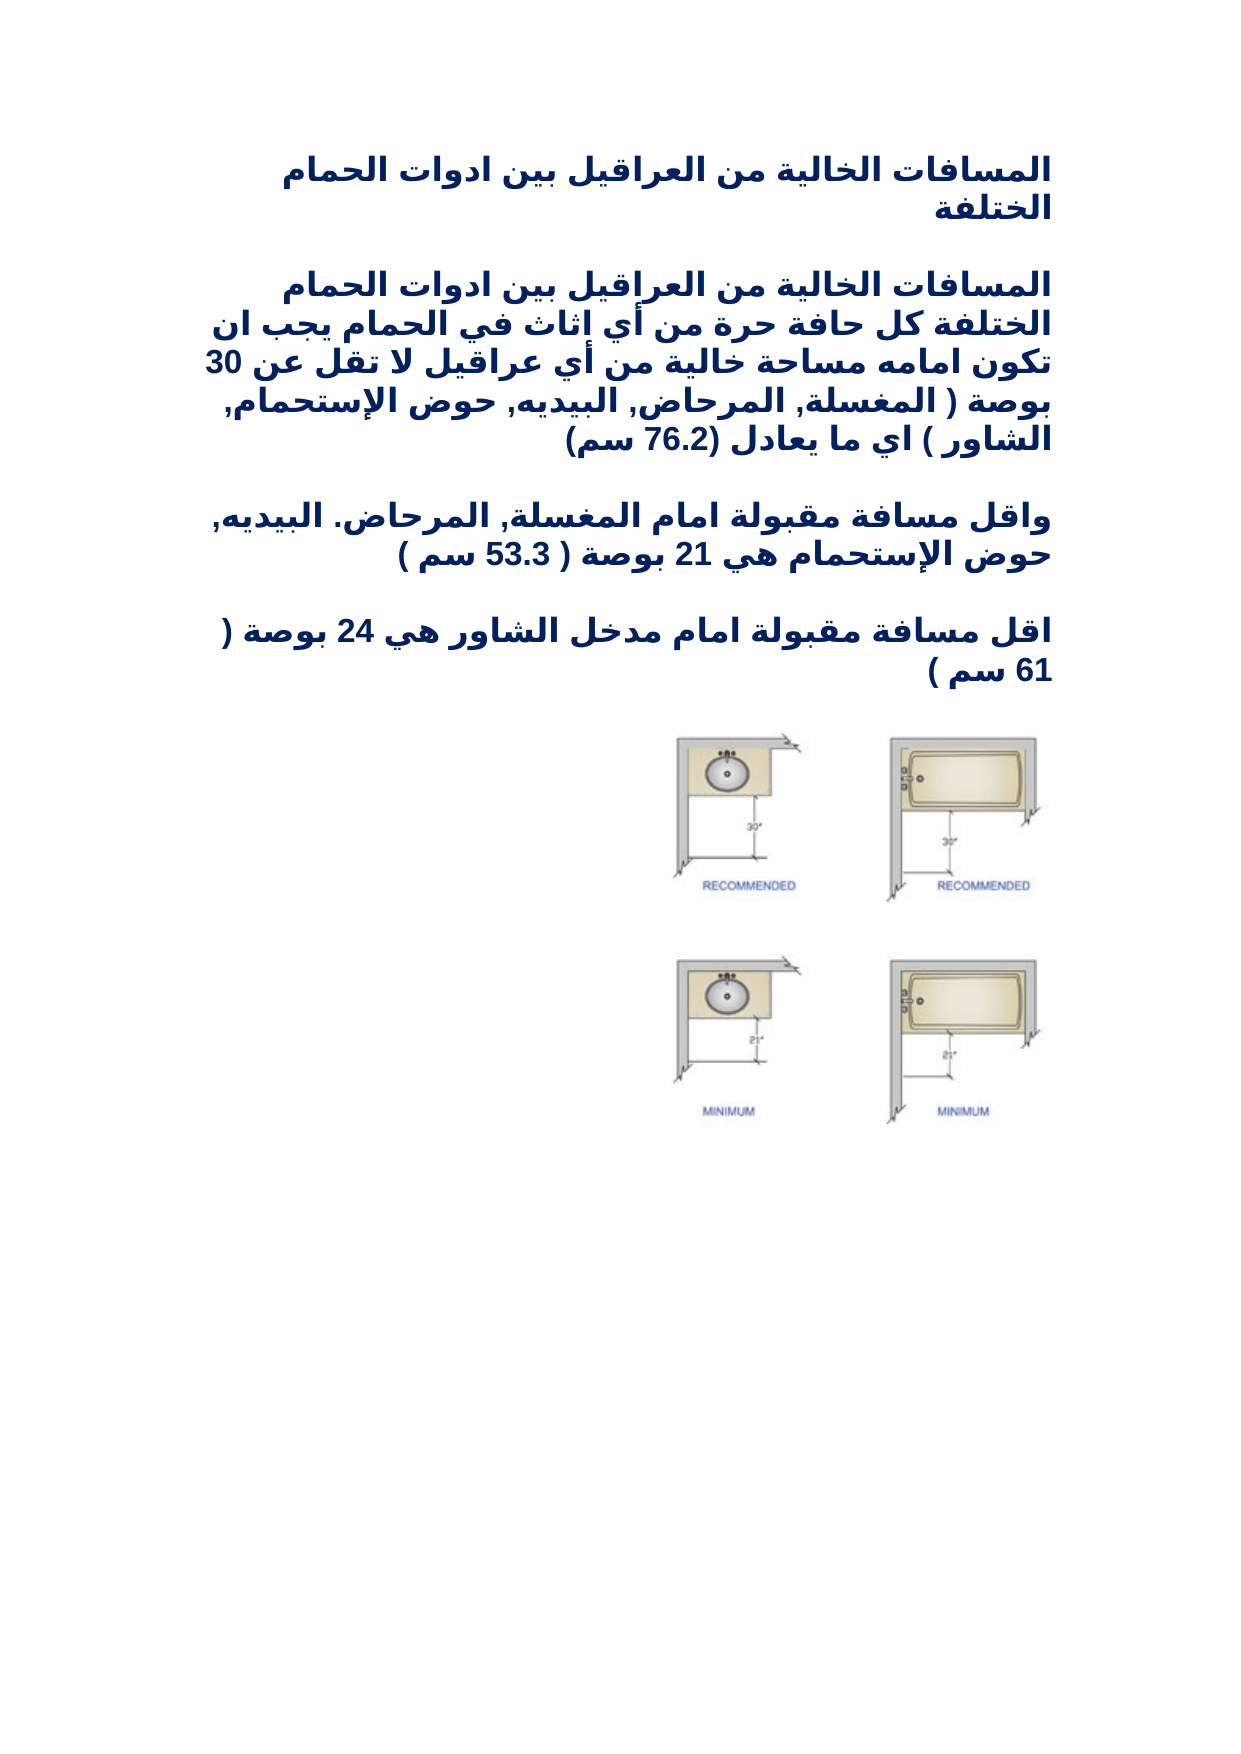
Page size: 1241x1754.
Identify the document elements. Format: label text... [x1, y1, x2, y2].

text المسافات الخالية من العراقيل بين ادوات الحمام الختلفة المسافات الخالية من العراقيل بين ادوات الحمام الختلفة كل حافة حرة من أي اثاث في الحمام يجب ان تكون امامه مساحة خالية من أي عراقيل لا تقل عن 30 بوصة ( المغسلة, المرحاض, البيديه, حوض الإستحمام, الشاور ) اي ما يعادل (76.2 سم) واقل مسافة مقبولة امام المغسلة, المرحاض. البيديه, حوض الإستحمام هي 21 بوصة ( 53.3 سم ) اقل مسافة مقبولة امام مدخل الشاور هي 24 بوصة (61 سم ) المسافة الخالية من العراقيل امام حوض الإستحمام يجب ان تمتد على طول الحوض ويجب ان تكون على الأقل بعرض 30 بوصة او 76.2 سم الشاور ( اذا كان من نوع transfer type) المسافة الخالية من العراقيل امام مقصورة الشاور يجب ان لا تقل طولا عن 46 بوصة ( 121.92 سم) مقاس من جدار الشاور الذي يحتوي على ادوات التحكم وبعرض لا يقل عن 36 بوصة ( 91.4 سم) الشاور اذا كان من نوع ( roll-in-type shower يجب ان تكون على الأقل بطول 60 بوصة ( 125.4 سم ) بعد الواجهة المتوحة من الشاور و بعرض 30 بوصة ( 76.2 سم) المرحاض عندم تكون طريقة الوصول الى المرحاض بطريقة موازية وعموديه (اي اتجاهين) يجب ان تكون المساحة الخالية من العراقيل على الأقل 56 بوصة ( 142.2سم) يقاس عموديا من الجدار الخلفي للمرحاض ولا يقل عن 60 بوصة ( 152.4) تقاس عموديا من الجدار الجانبي........لا يجب ان يكون هناك اية عراقيل من اجهزة و ادوات اخرى في نطاق المنطقة المشار اليها [187, 150, 1053, 1208]
picture [662, 726, 1053, 1132]
